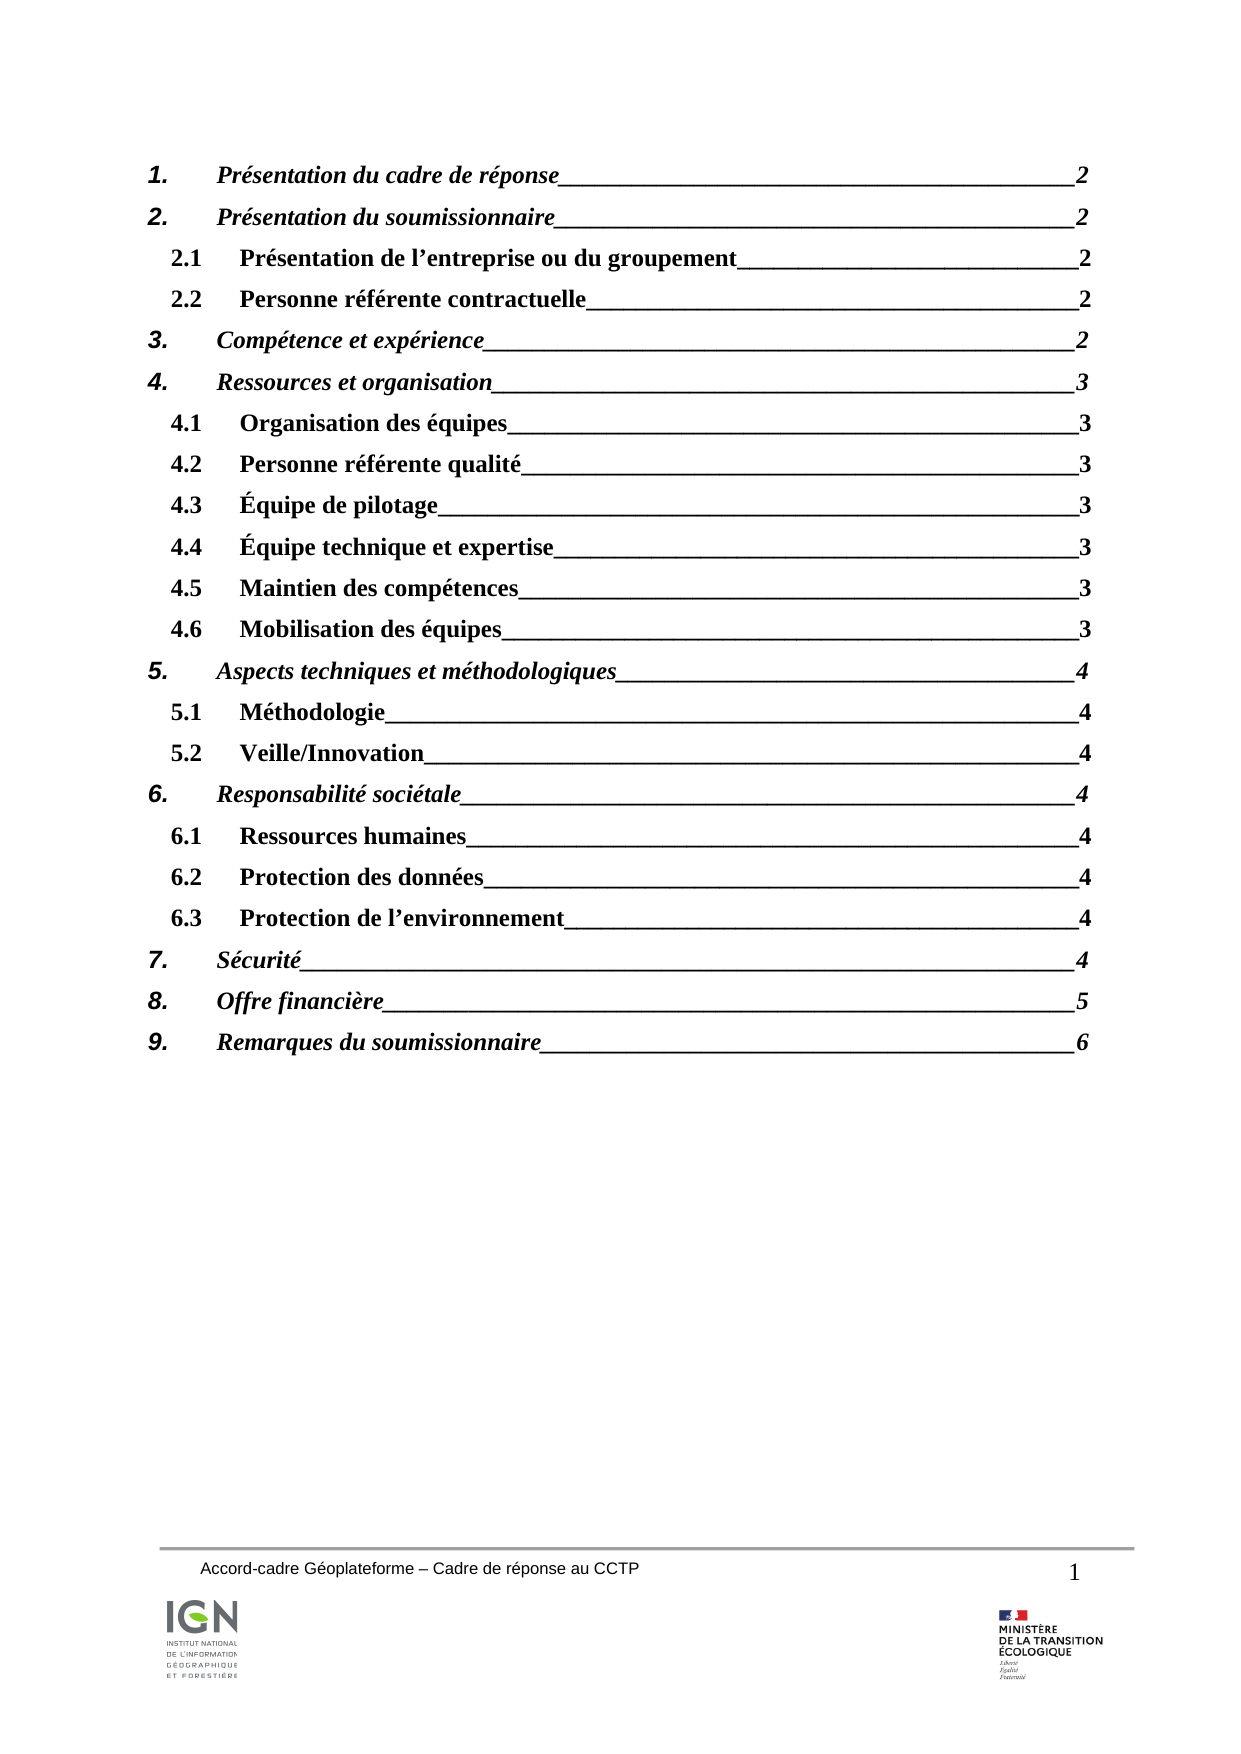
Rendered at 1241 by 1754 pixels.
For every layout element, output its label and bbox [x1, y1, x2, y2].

picture [167, 1600, 238, 1678]
picture [989, 1600, 1115, 1689]
